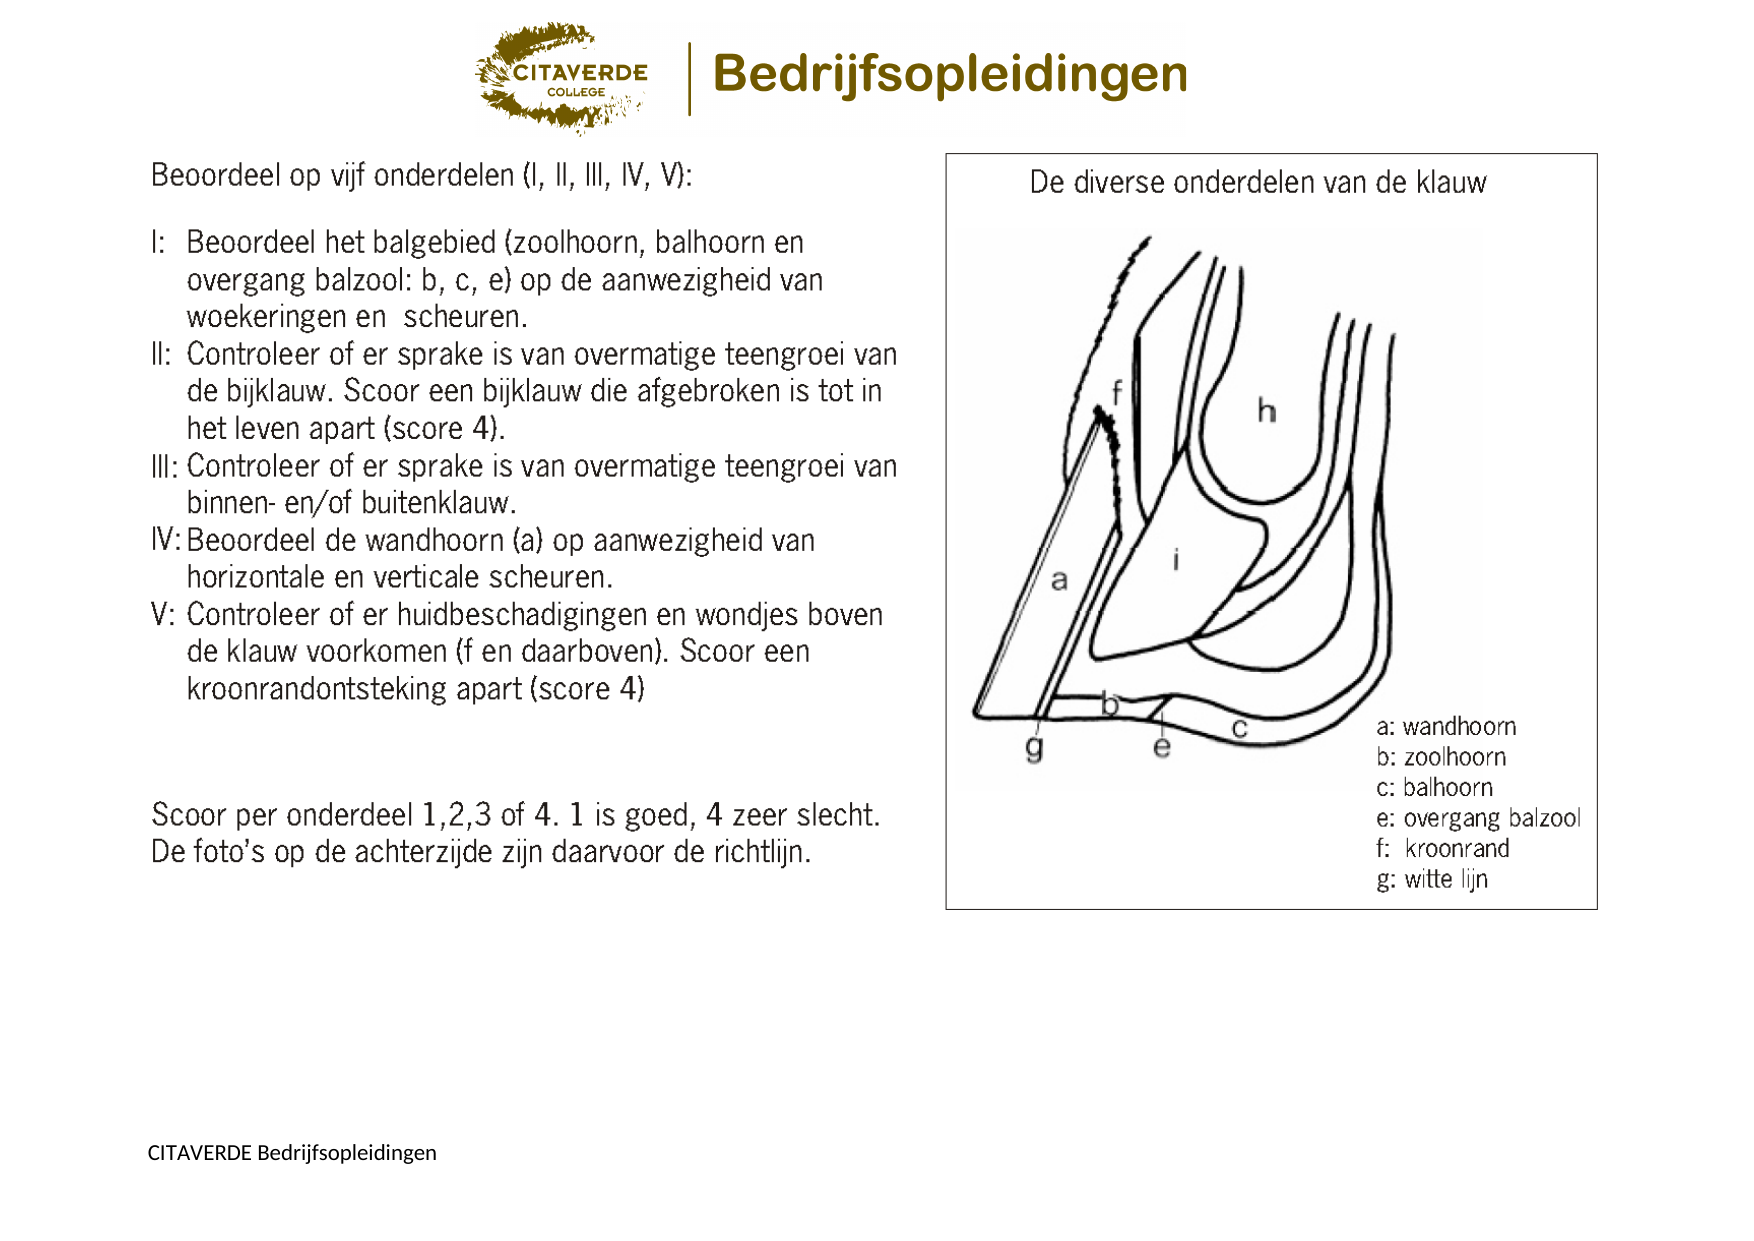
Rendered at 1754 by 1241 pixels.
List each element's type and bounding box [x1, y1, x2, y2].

picture [147, 147, 1606, 912]
picture [475, 22, 1187, 137]
